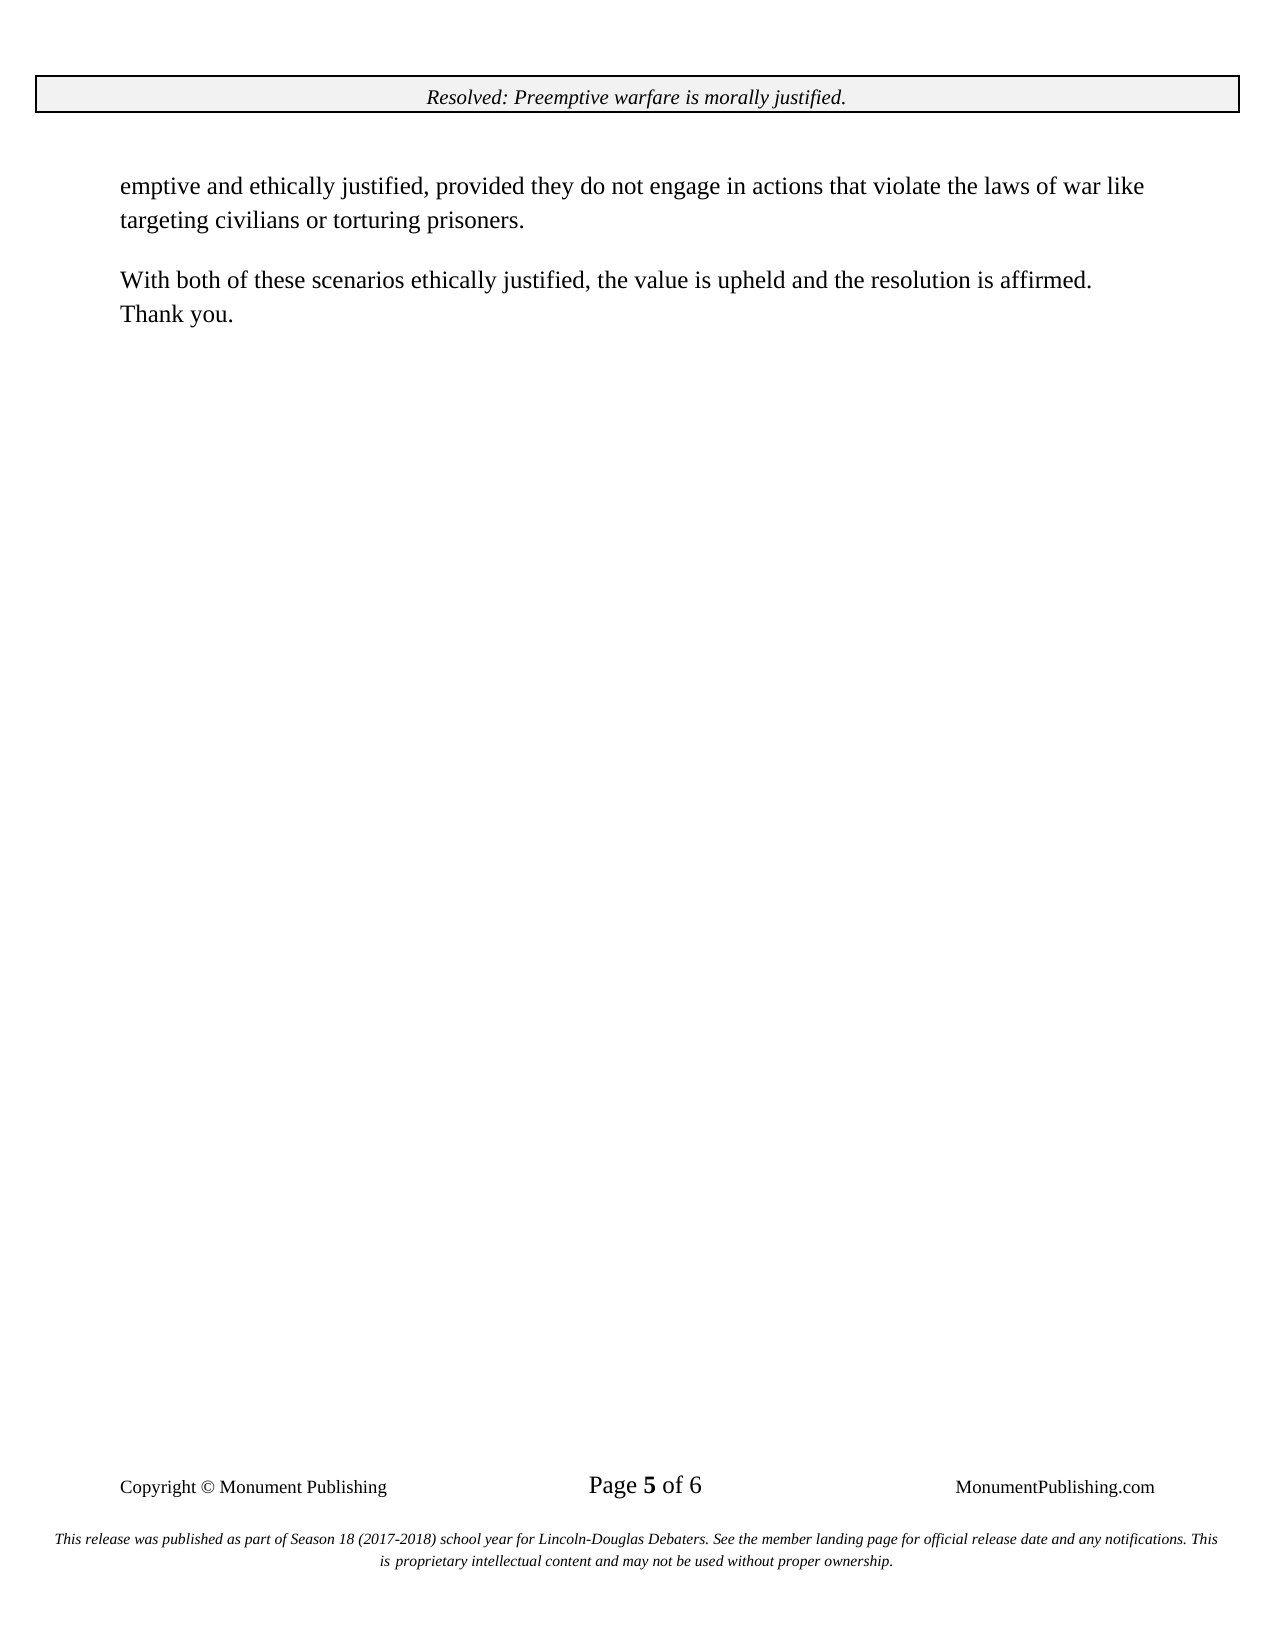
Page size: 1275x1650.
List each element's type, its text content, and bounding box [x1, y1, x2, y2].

text With both of these scenarios ethically justified, the value is upheld and the resolution is affirmed. Thank you. [120, 265, 1155, 328]
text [120, 171, 1155, 234]
